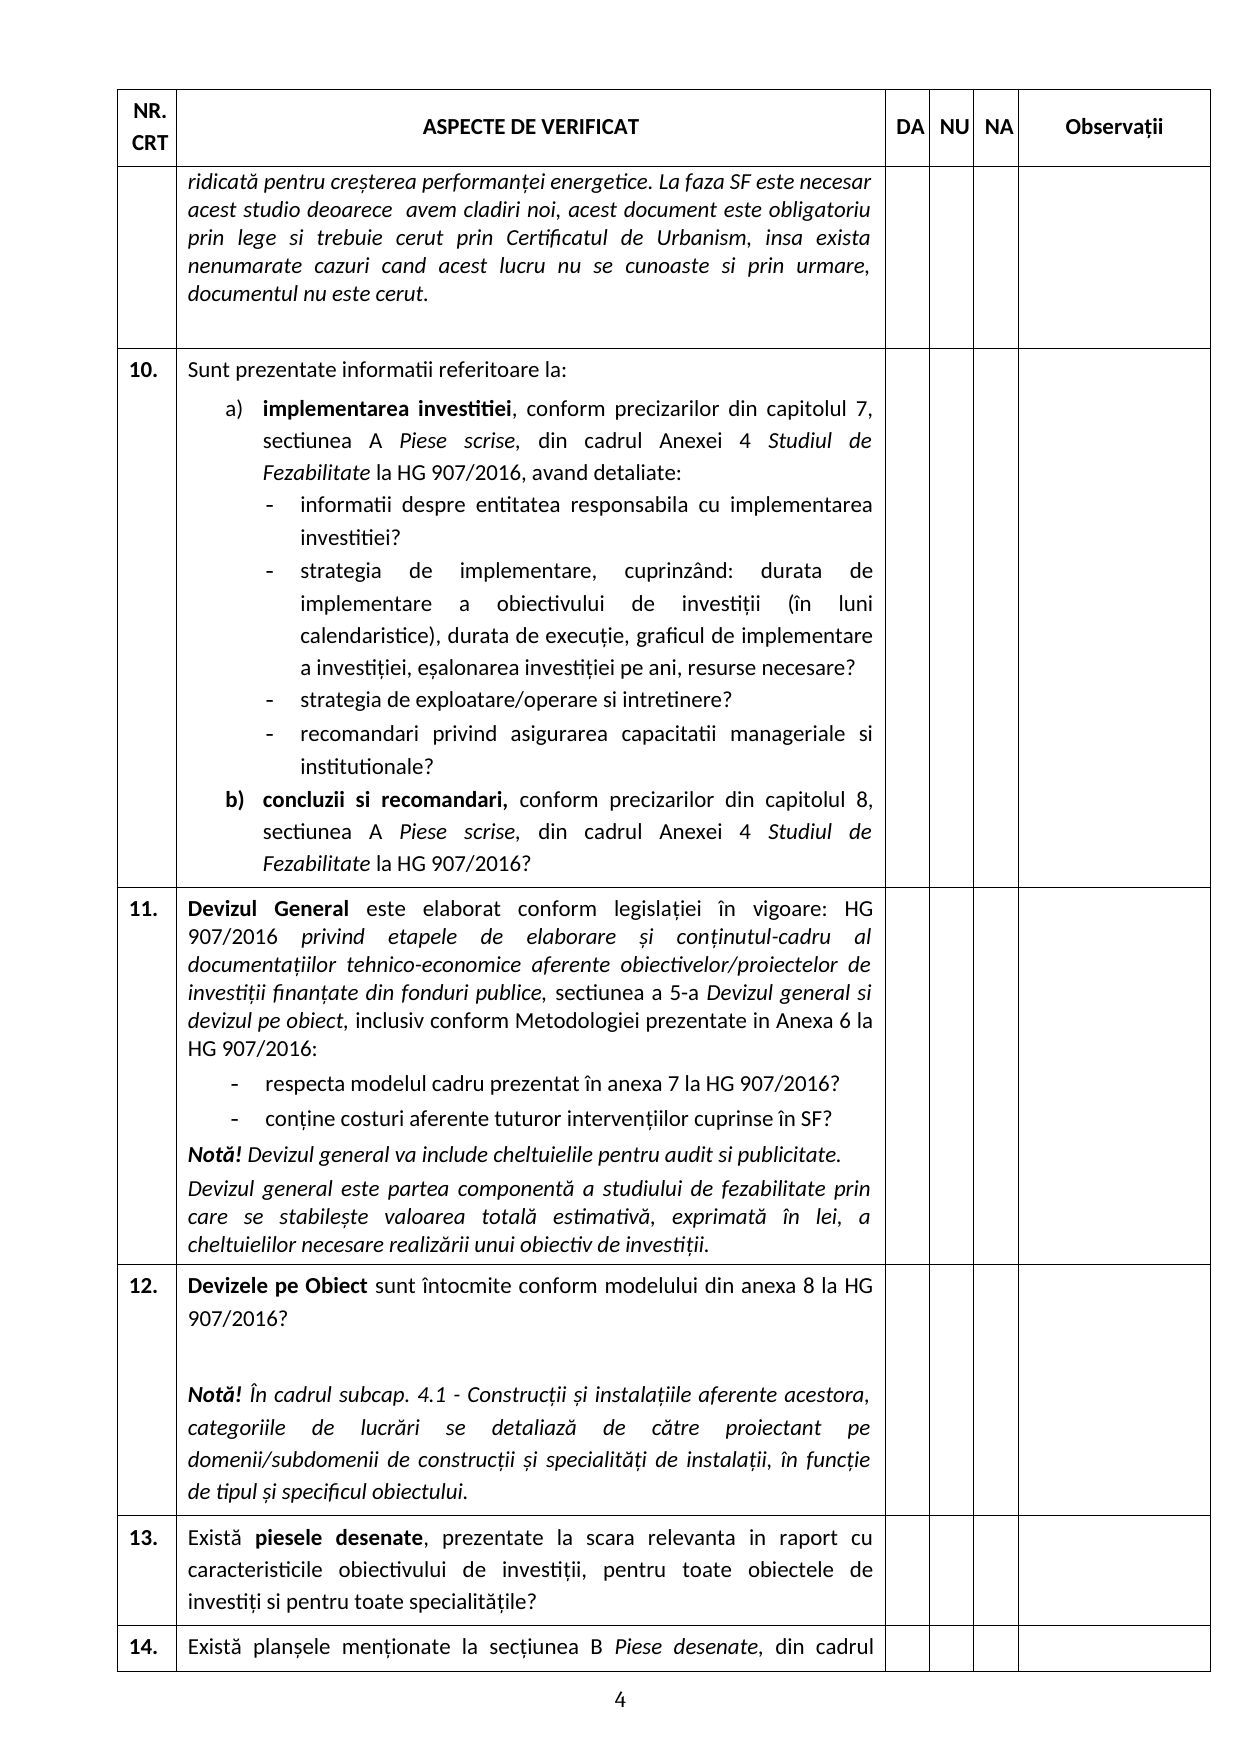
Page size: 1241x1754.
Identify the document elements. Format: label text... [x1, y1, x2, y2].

table_cell [886, 349, 929, 887]
table_header NR. CRT [118, 90, 176, 166]
table_cell [974, 349, 1018, 887]
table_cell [177, 1626, 885, 1671]
table_cell [1019, 1626, 1210, 1671]
table_cell [118, 888, 176, 1264]
table_header NA [974, 90, 1018, 166]
table_cell [118, 1516, 176, 1625]
table_cell [974, 888, 1018, 1264]
table_cell [118, 167, 176, 348]
table_cell Sunt prezentate informatii referitoare la: implementarea investitiei, conform precizarilor din capitolul 7, sectiunea A Piese scrise, din cadrul Anexei 4 Studiul de Fezabilitate la HG 907/2016, avand detaliate: informatii despre entitatea responsabila cu implementarea investitiei? strategia de implementare, cuprinzând: durata de implementare a obiectivului de investiţii (în luni calendaristice), durata de execuţie, graficul de implementare a investiţiei, eşalonarea investiţiei pe ani, resurse necesare? strategia de exploatare/operare si intretinere? recomandari privind asigurarea capacitatii manageriale si institutionale? concluzii si recomandari, conform precizarilor din capitolul 8, sectiunea A Piese scrise, din cadrul Anexei 4 Studiul de Fezabilitate la HG 907/2016? [177, 349, 885, 887]
table_cell Există piesele desenate, prezentate la scara relevanta in raport cu caracteristicile obiectivului de investiții, pentru toate obiectele de investiți si pentru toate specialitățile? [177, 1516, 885, 1625]
table_cell [930, 1265, 973, 1515]
table_cell [1019, 1516, 1210, 1625]
table_header ASPECTE DE VERIFICAT [177, 90, 885, 166]
table_cell [974, 167, 1018, 348]
table_header DA [886, 90, 929, 166]
table_cell [1019, 349, 1210, 887]
table_cell [974, 1626, 1018, 1671]
table_cell [886, 167, 929, 348]
table_cell [886, 1626, 929, 1671]
table_cell [930, 1626, 973, 1671]
table_cell [118, 1626, 176, 1671]
table_cell [930, 888, 973, 1264]
table_cell [1019, 1265, 1210, 1515]
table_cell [177, 167, 885, 348]
table_cell [886, 1265, 929, 1515]
table_cell [930, 1516, 973, 1625]
table_cell [118, 1265, 176, 1515]
table_cell [886, 888, 929, 1264]
table_cell [1019, 888, 1210, 1264]
table_header Observații [1019, 90, 1210, 166]
table_header NU [930, 90, 973, 166]
table_cell [974, 1516, 1018, 1625]
table_cell [930, 167, 973, 348]
table_cell [118, 349, 176, 887]
table_cell [886, 1516, 929, 1625]
table_cell [930, 349, 973, 887]
table_cell [974, 1265, 1018, 1515]
table_cell Devizele pe Obiect sunt întocmite conform modelului din anexa 8 la HG 907/2016? Notă! În cadrul subcap. 4.1 - Construcții şi instalațiile aferente acestora, categoriile de lucrări se detaliază de către proiectant pe domenii/subdomenii de construcții şi specialități de instalații, în funcție de tipul și specificul obiectului. [177, 1265, 885, 1515]
table_cell Devizul General este elaborat conform legislației în vigoare: HG 907/2016 privind etapele de elaborare şi conţinutul-cadru al documentaţiilor tehnico-economice aferente obiectivelor/proiectelor de investiţii finanţate din fonduri publice, sectiunea a 5-a Devizul general si devizul pe obiect, inclusiv conform Metodologiei prezentate in Anexa 6 la HG 907/2016: respecta modelul cadru prezentat în anexa 7 la HG 907/2016? conține costuri aferente tuturor intervențiilor cuprinse în SF? Notă! Devizul general va include cheltuielile pentru audit si publicitate. Devizul general este partea componentă a studiului de fezabilitate prin care se stabileşte valoarea totală estimativă, exprimată în lei, a cheltuielilor necesare realizării unui obiectiv de investiţii. [177, 888, 885, 1264]
table_cell [1019, 167, 1210, 348]
